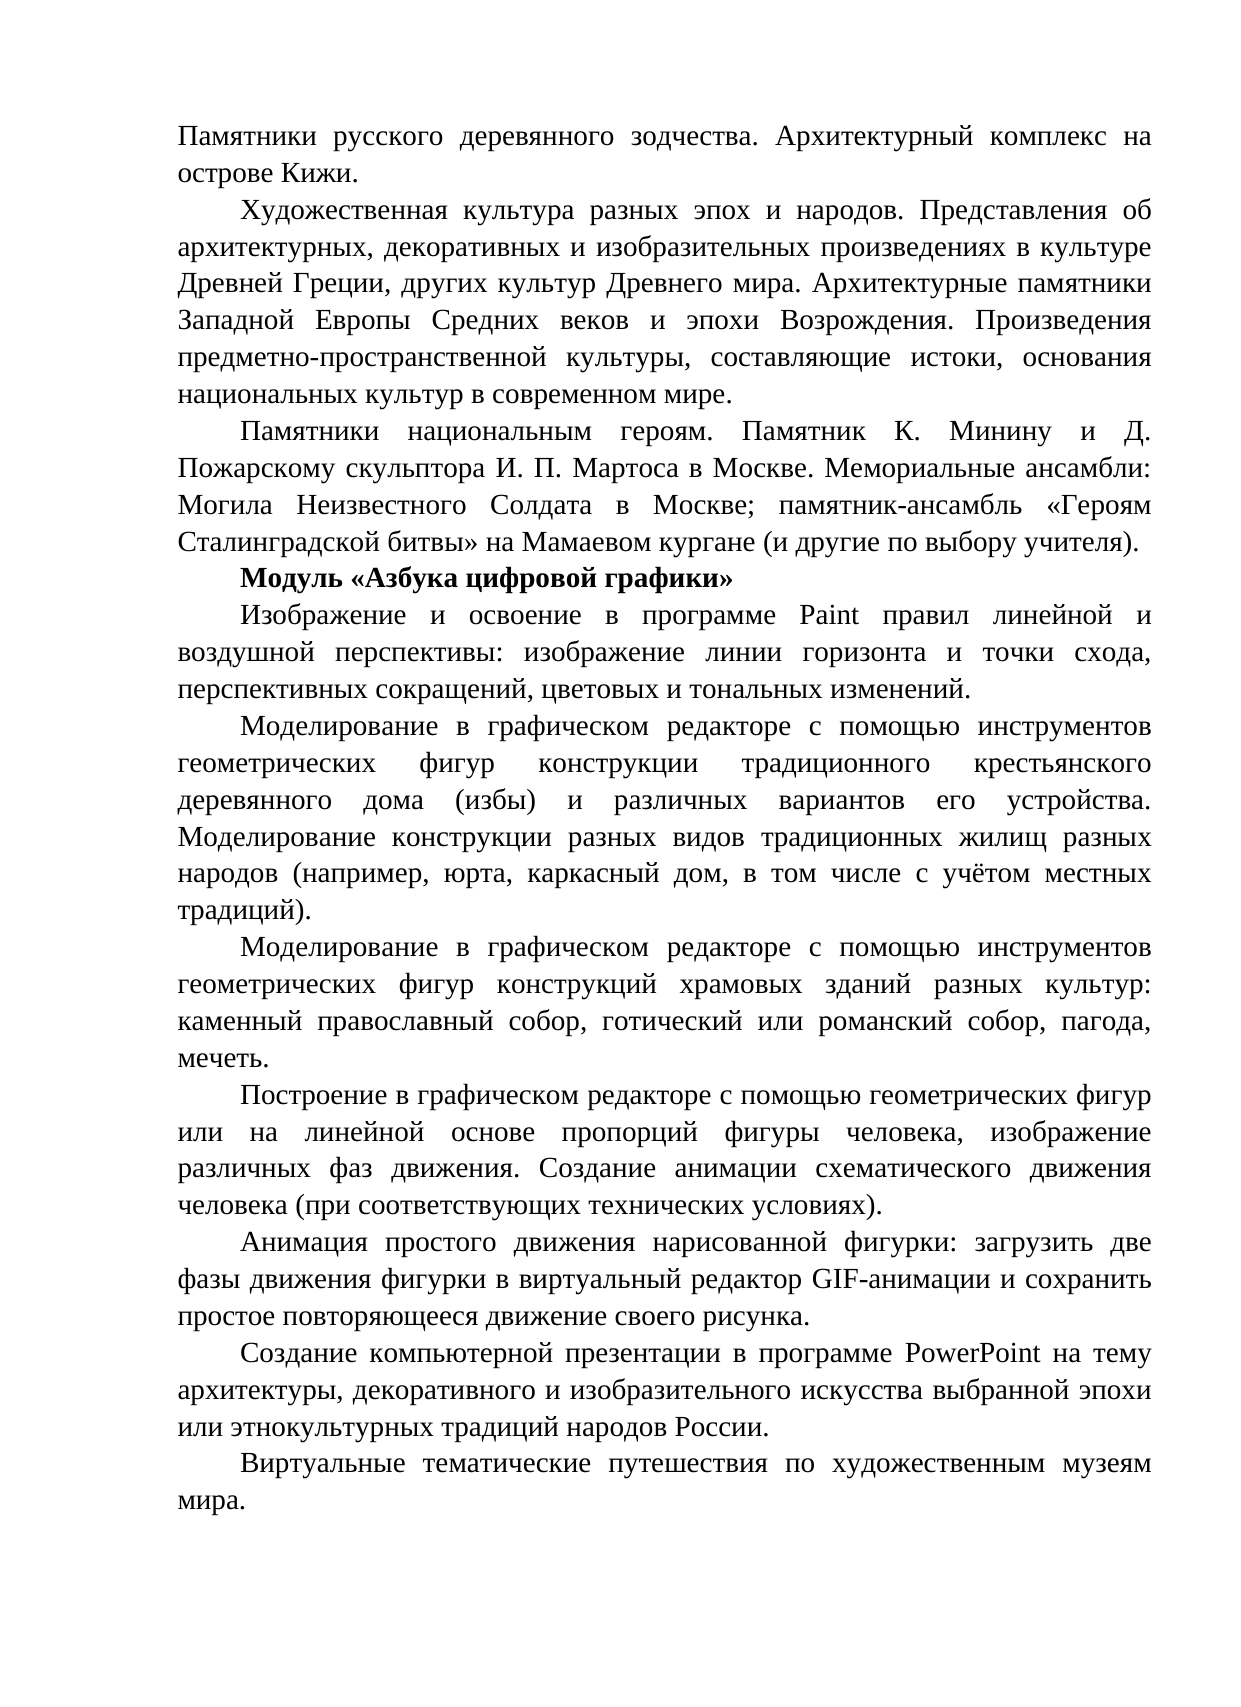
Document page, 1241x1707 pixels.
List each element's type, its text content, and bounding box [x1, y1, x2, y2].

text Создание компьютерной презентации в программе PowerPoint на тему архитектуры, декоративного и изобразительного искусства выбранной эпохи или этнокультурных традиций народов России. [177, 1335, 1152, 1442]
text Моделирование в графическом редакторе с помощью инструментов геометрических фигур конструкции традиционного крестьянского деревянного дома (избы) и различных вариантов его устройства. Моделирование конструкции разных видов традиционных жилищ разных народов (например, юрта, каркасный дом, в том числе с учётом местных традиций). [177, 708, 1152, 926]
text Виртуальные тематические путешествия по художественным музеям мира. [177, 1446, 1152, 1516]
text Моделирование в графическом редакторе с помощью инструментов геометрических фигур конструкций храмовых зданий разных культур: каменный православный собор, готический или романский собор, пагода, мечеть. [177, 929, 1152, 1073]
text Памятники национальным героям. Памятник К. Минину и Д. Пожарскому скульптора И. П. Мартоса в Москве. Мемориальные ансамбли: Могила Неизвестного Солдата в Москве; памятник-ансамбль «Героям Сталинградской битвы» на Мамаевом кургане (и другие по выбору учителя). [177, 413, 1152, 557]
text Изображение и освоение в программе Paint правил линейной и воздушной перспективы: изображение линии горизонта и точки схода, перспективных сокращений, цветовых и тональных изменений. [177, 597, 1152, 705]
text Модуль «Азбука цифровой графики» [177, 561, 1152, 594]
text Анимация простого движения нарисованной фигурки: загрузить две фазы движения фигурки в виртуальный редактор GIF-анимации и сохранить простое повторяющееся движение своего рисунка. [177, 1224, 1152, 1332]
text Построение в графическом редакторе с помощью геометрических фигур или на линейной основе пропорций фигуры человека, изображение различных фаз движения. Создание анимации схематического движения человека (при соответствующих технических условиях). [177, 1077, 1152, 1221]
text Художественная культура разных эпох и народов. Представления об архитектурных, декоративных и изобразительных произведениях в культуре Древней Греции, других культур Древнего мира. Архитектурные памятники Западной Европы Средних веков и эпохи Возрождения. Произведения предметно-пространственной культуры, составляющие истоки, основания национальных культур в современном мире. [177, 192, 1152, 410]
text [177, 118, 1152, 188]
